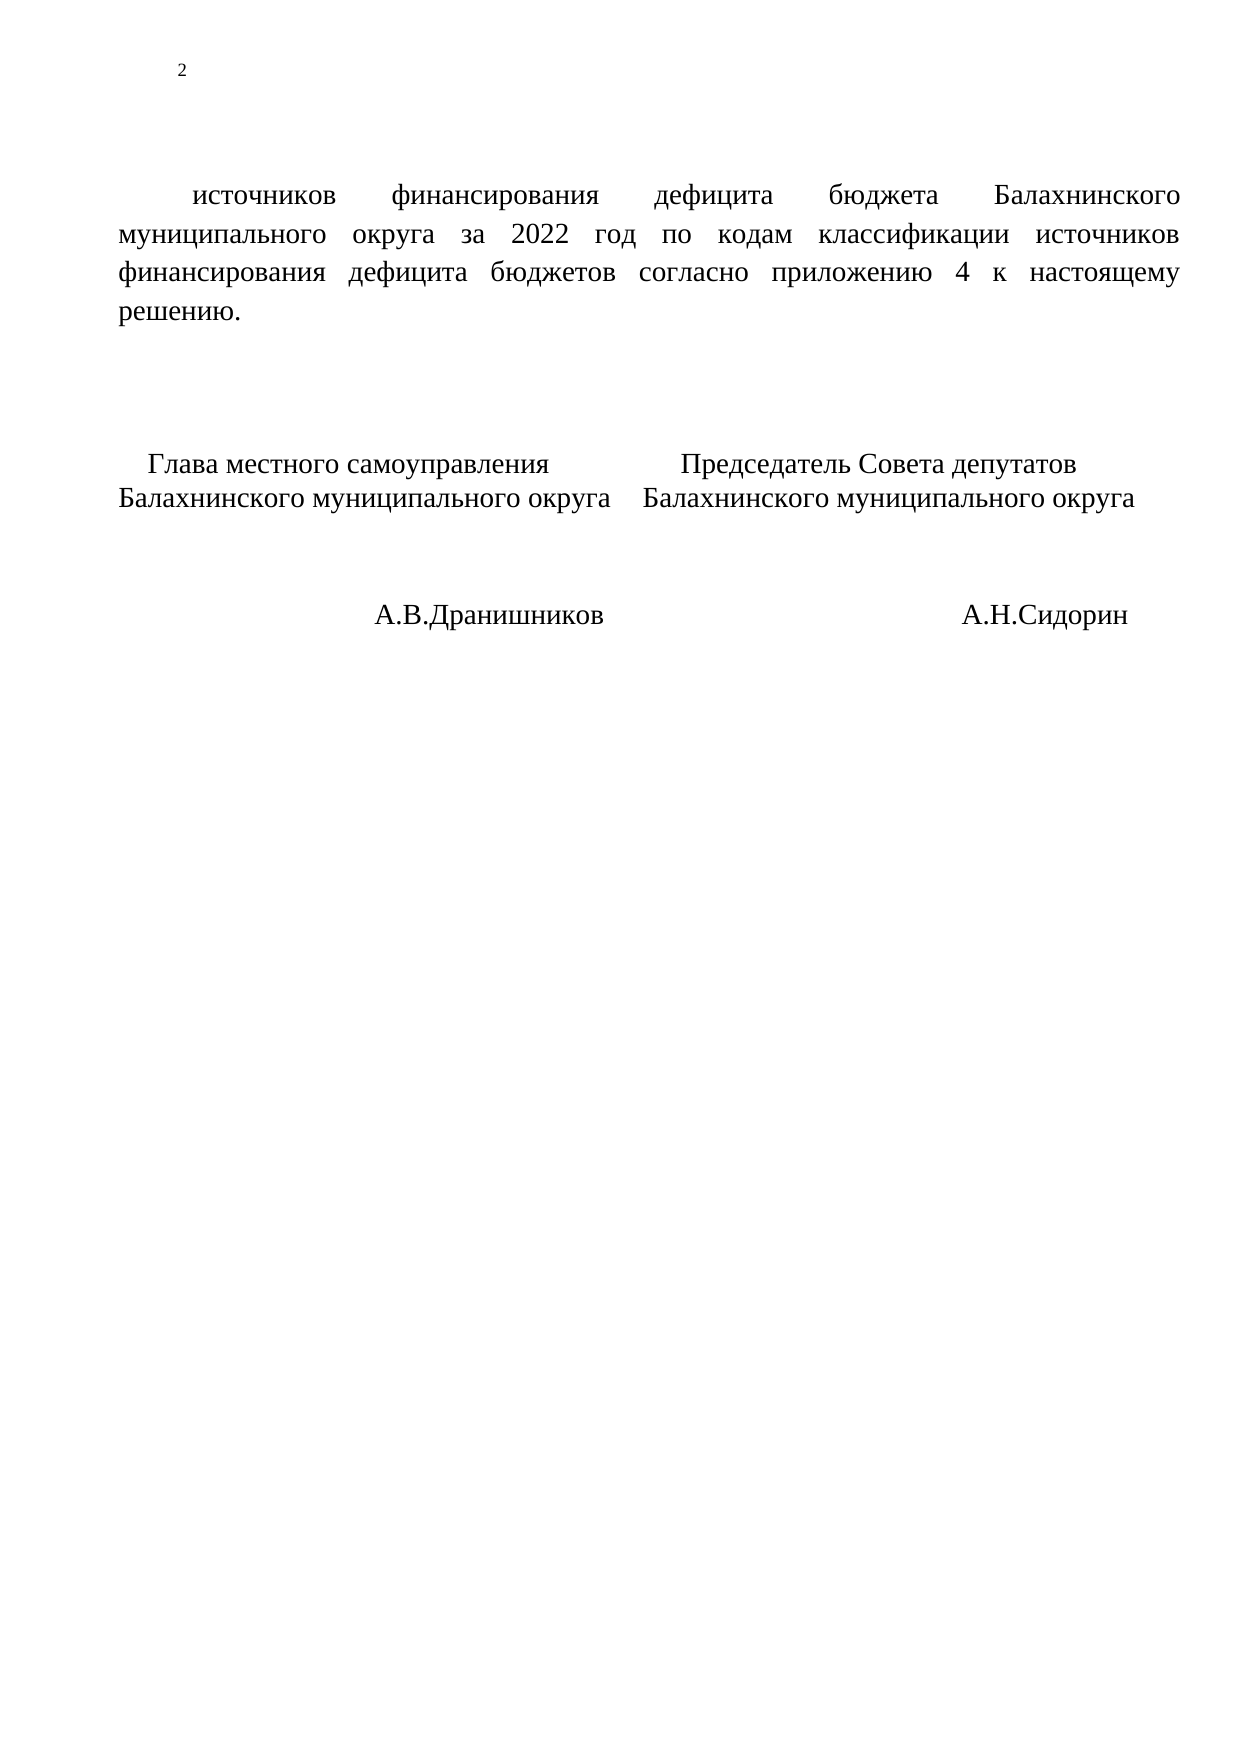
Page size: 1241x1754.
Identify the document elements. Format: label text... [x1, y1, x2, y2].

text А.В.Дранишников А.Н.Сидорин [118, 597, 1181, 631]
text Глава местного самоуправления Председатель Совета депутатов [118, 447, 1181, 480]
text источников финансирования дефицита бюджета Балахнинского муниципального округа за 2022 год по кодам классификации источников финансирования дефицита бюджетов согласно приложению 4 к настоящему решению. [118, 177, 1181, 326]
text Балахнинского муниципального округа Балахнинского муниципального округа [118, 480, 1181, 514]
